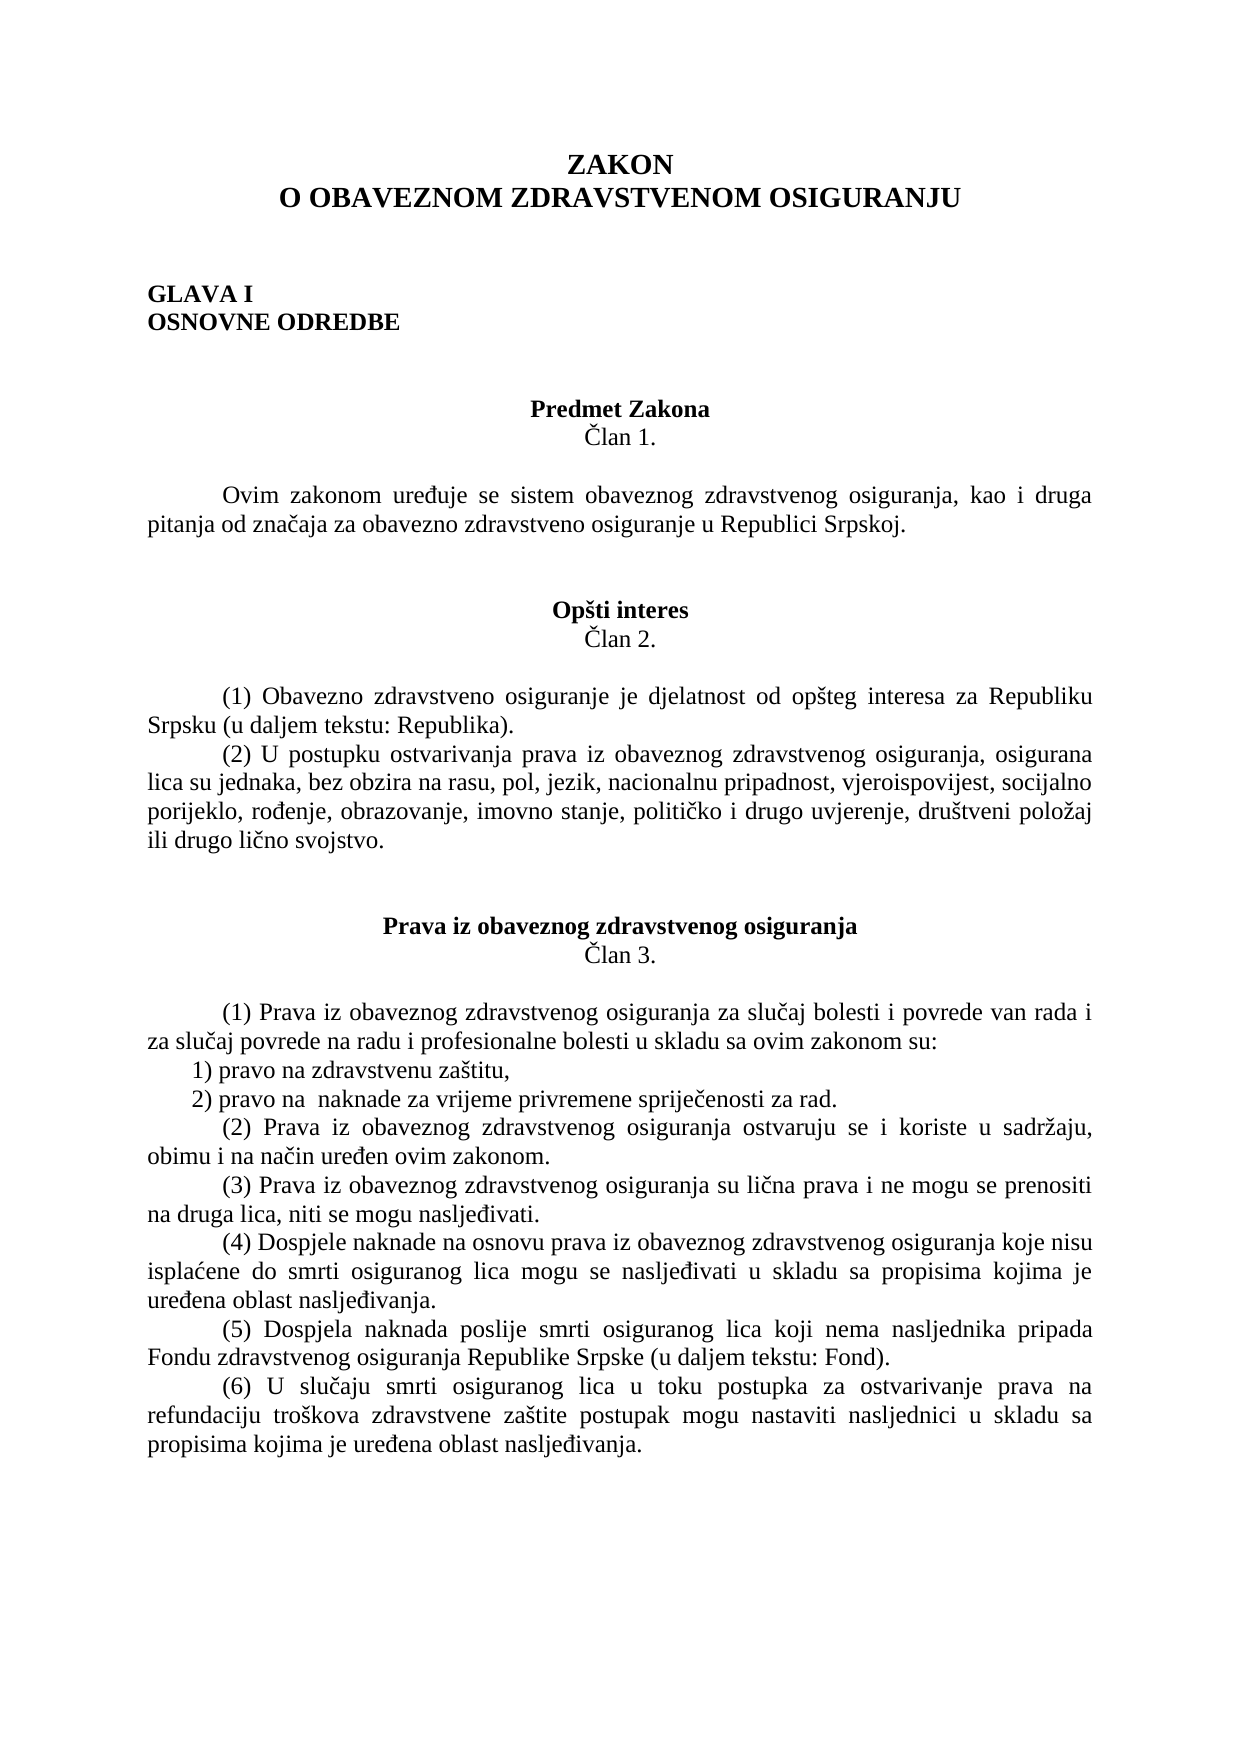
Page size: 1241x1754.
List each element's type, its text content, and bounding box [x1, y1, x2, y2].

text Član 1. [147, 422, 1093, 451]
text (4) Dospjele naknade na osnovu prava iz obaveznog zdravstvenog osiguranja koje nisu isplaćene do smrti osiguranog lica mogu se nasljeđivati u skladu sa propisima kojima je uređena oblast nasljeđivanja. [147, 1227, 1093, 1314]
text Prava iz obaveznog zdravstvenog osiguranja [147, 911, 1093, 940]
text Opšti interes [147, 595, 1093, 624]
text Predmet Zakona [147, 394, 1093, 422]
text ZAKON [147, 147, 1093, 181]
text 1) pravo na zdravstvenu zaštitu, [147, 1055, 1093, 1084]
text Ovim zakonom uređuje se sistem obaveznog zdravstvenog osiguranja, kao i druga pitanja od značaja za obavezno zdravstveno osiguranje u Republici Srpskoj. [147, 480, 1093, 537]
text (3) Prava iz obaveznog zdravstvenog osiguranja su lična prava i ne mogu se prenositi na druga lica, niti se mogu nasljeđivati. [147, 1170, 1093, 1227]
text (1) Prava iz obaveznog zdravstvenog osiguranja za slučaj bolesti i povrede van rada i za slučaj povrede na radu i profesionalne bolesti u skladu sa ovim zakonom su: [147, 997, 1093, 1055]
text O OBAVEZNOM ZDRAVSTVENOM OSIGURANJU [147, 181, 1093, 214]
text OSNOVNE ODREDBE [147, 307, 1093, 336]
text (6) U slučaju smrti osiguranog lica u toku postupka za ostvarivanje prava na refundaciju troškova zdravstvene zaštite postupak mogu nastaviti nasljednici u skladu sa propisima kojima je uređena oblast nasljeđivanja. [147, 1371, 1093, 1457]
text (5) Dospjela naknada poslije smrti osiguranog lica koji nema nasljednika pripada Fondu zdravstvenog osiguranja Republike Srpske (u daljem tekstu: Fond). [147, 1314, 1093, 1371]
text (2) Prava iz obaveznog zdravstvenog osiguranja ostvaruju se i koriste u sadržaju, obimu i na način uređen ovim zakonom. [147, 1112, 1093, 1170]
text 2) pravo na naknade za vrijeme privremene spriječenosti za rad. [147, 1084, 1093, 1112]
text Član 2. [147, 624, 1093, 652]
text GLAVA I [147, 279, 1093, 307]
text Član 3. [147, 940, 1093, 969]
text (1) Obavezno zdravstveno osiguranje je djelatnost od opšteg interesa za Republiku Srpsku (u daljem tekstu: Republika). [147, 681, 1093, 739]
text (2) U postupku ostvarivanja prava iz obaveznog zdravstvenog osiguranja, osigurana lica su jednaka, bez obzira na rasu, pol, jezik, nacionalnu pripadnost, vjeroispovijest, socijalno porijeklo, rođenje, obrazovanje, imovno stanje, političko i drugo uvjerenje, društveni položaj ili drugo lično svojstvo. [147, 739, 1093, 854]
